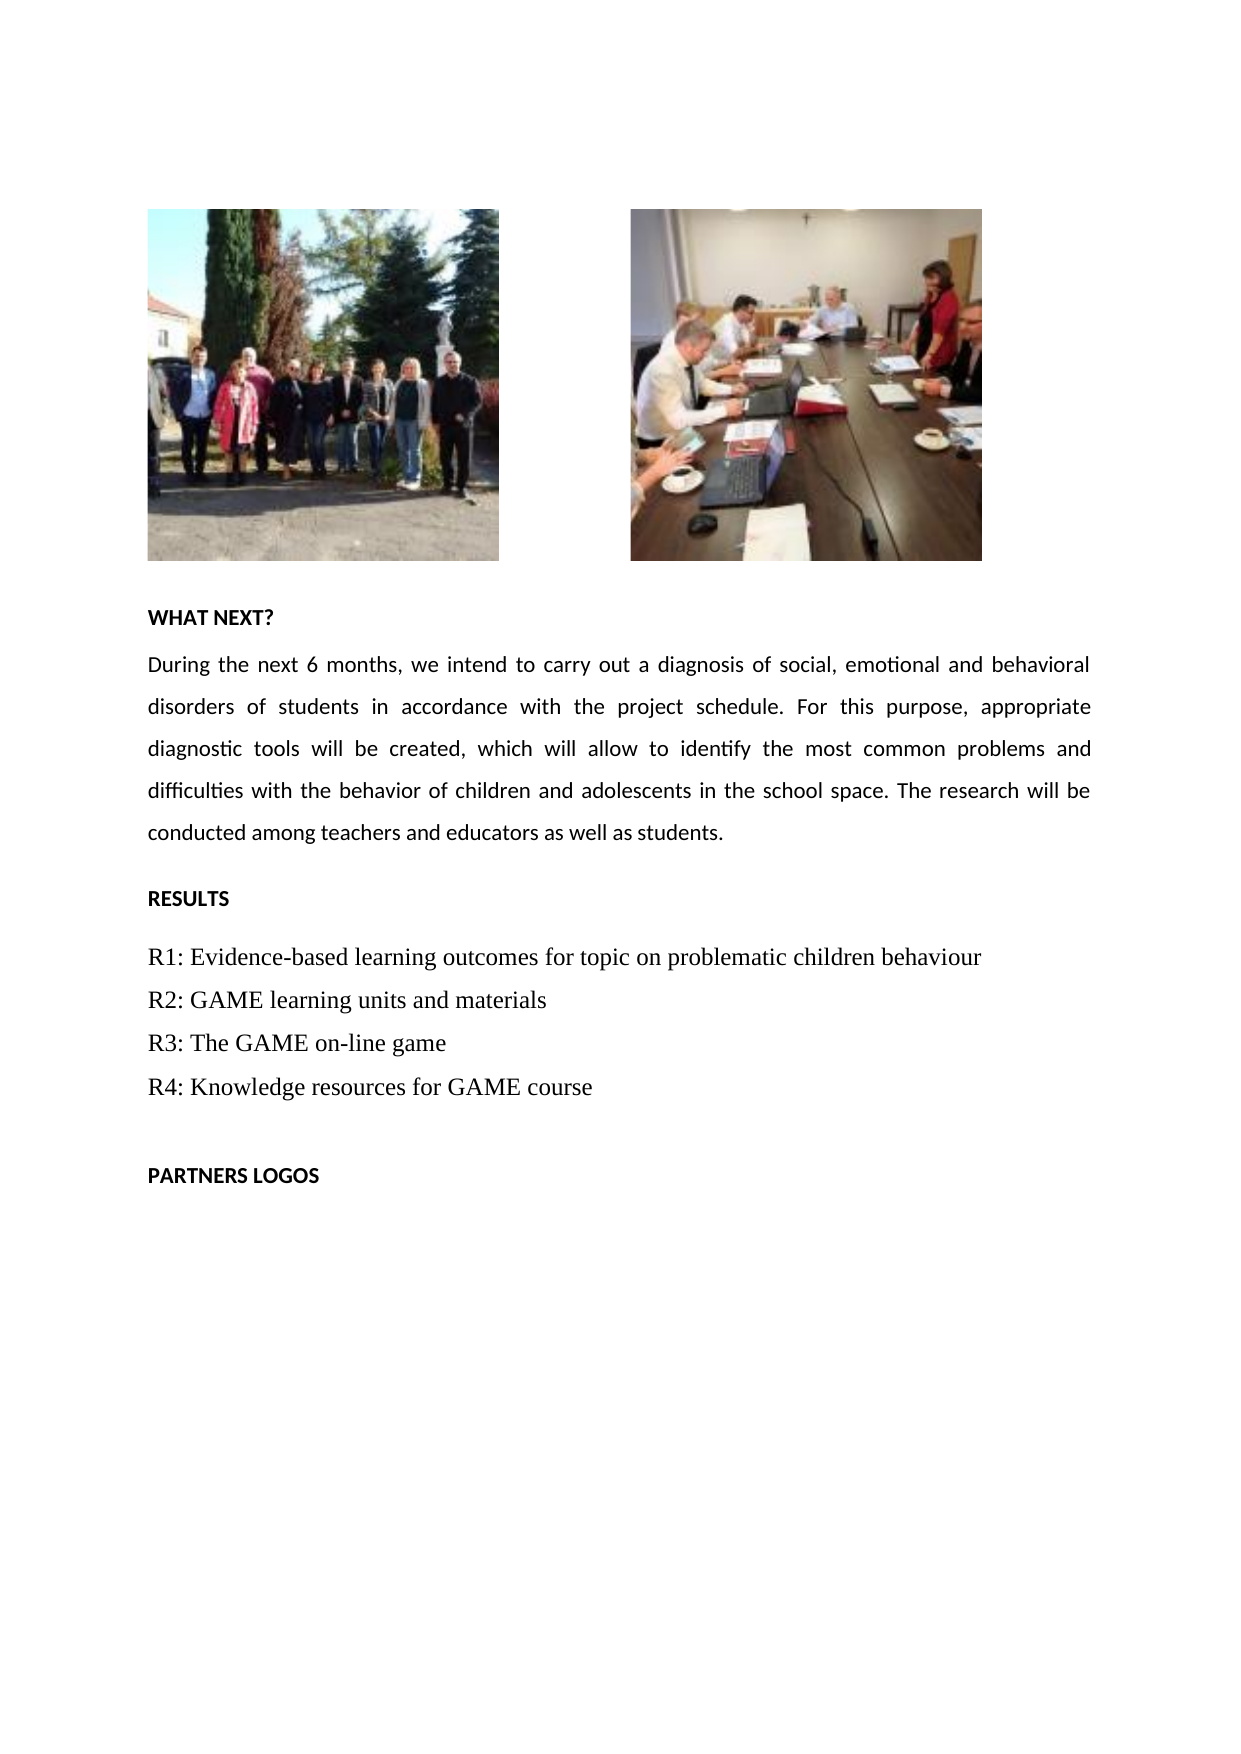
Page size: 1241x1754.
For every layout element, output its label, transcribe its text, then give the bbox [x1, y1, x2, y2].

text R1: Evidence-based learning outcomes for topic on problematic children behaviour [148, 942, 1093, 971]
text R2: GAME learning units and materials [148, 985, 1093, 1014]
text R3: The GAME on-line game [148, 1028, 1093, 1057]
text During the next 6 months, we intend to carry out a diagnosis of social, emotional and behavioral disorders of students in accordance with the project schedule. For this purpose, appropriate diagnostic tools will be created, which will allow to identify the most common problems and difficulties with the behavior of children and adolescents in the school space. The research will be conducted among teachers and educators as well as students. [148, 650, 1093, 846]
text PARTNERS LOGOS [148, 1162, 1093, 1190]
picture [630, 209, 982, 561]
picture [147, 209, 499, 561]
text R4: Knowledge resources for GAME course [148, 1072, 1093, 1100]
text RESULTS [148, 884, 1093, 912]
text WHAT NEXT? [148, 603, 1093, 631]
